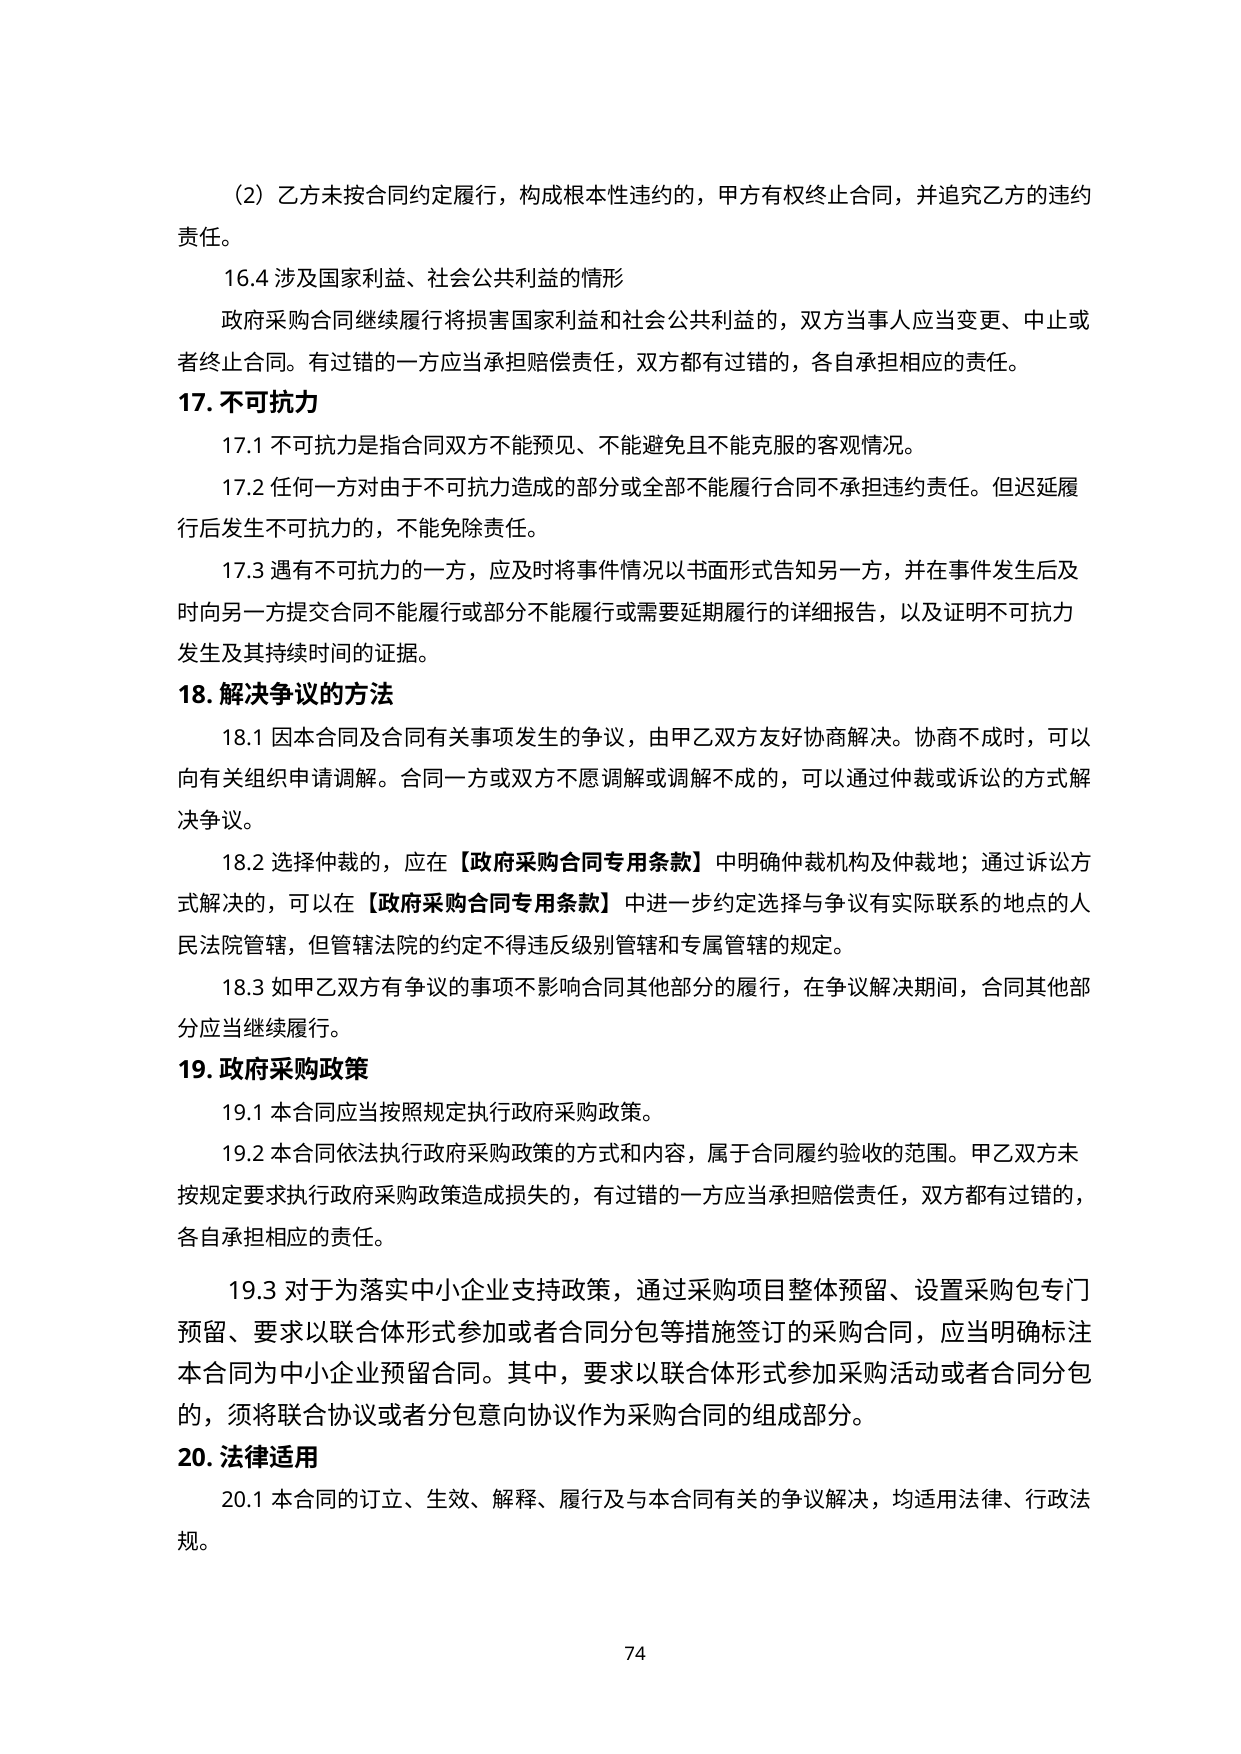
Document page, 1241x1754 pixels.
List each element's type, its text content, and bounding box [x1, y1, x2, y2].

text 17. 不可抗力 [177, 378, 1093, 420]
text 19.1 本合同应当按照规定执行政府采购政策。 [177, 1087, 1093, 1128]
text 19. 政府采购政策 [177, 1045, 1093, 1087]
text 16.4 涉及国家利益、社会公共利益的情形 [177, 253, 1093, 295]
text 20.1 本合同的订立、生效、解释、履行及与本合同有关的争议解决，均适用法律、行政法规。 [177, 1474, 1093, 1558]
text 17.2 任何一方对由于不可抗力造成的部分或全部不能履行合同不承担违约责任。但迟延履行后发生不可抗力的，不能免除责任。 [177, 462, 1093, 545]
text 18. 解决争议的方法 [177, 670, 1093, 712]
text 政府采购合同继续履行将损害国家利益和社会公共利益的，双方当事人应当变更、中止或者终止合同。有过错的一方应当承担赔偿责任，双方都有过错的，各自承担相应的责任。 [177, 295, 1093, 378]
text 17.1 不可抗力是指合同双方不能预见、不能避免且不能克服的客观情况。 [177, 420, 1093, 462]
text 19.2 本合同依法执行政府采购政策的方式和内容，属于合同履约验收的范围。甲乙双方未按规定要求执行政府采购政策造成损失的，有过错的一方应当承担赔偿责任，双方都有过错的，各自承担相应的责任。 [177, 1128, 1093, 1253]
text 17.3 遇有不可抗力的一方，应及时将事件情况以书面形式告知另一方，并在事件发生后及时向另一方提交合同不能履行或部分不能履行或需要延期履行的详细报告，以及证明不可抗力发生及其持续时间的证据。 [177, 545, 1093, 670]
text 20. 法律适用 [177, 1433, 1093, 1474]
text 18.1 因本合同及合同有关事项发生的争议，由甲乙双方友好协商解决。协商不成时，可以向有关组织申请调解。合同一方或双方不愿调解或调解不成的，可以通过仲裁或诉讼的方式解决争议。 [177, 712, 1093, 837]
text 18.3 如甲乙双方有争议的事项不影响合同其他部分的履行，在争议解决期间，合同其他部分应当继续履行。 [177, 962, 1093, 1045]
text 18.2 选择仲裁的，应在【政府采购合同专用条款】中明确仲裁机构及仲裁地；通过诉讼方式解决的，可以在【政府采购合同专用条款】中进一步约定选择与争议有实际联系的地点的人民法院管辖，但管辖法院的约定不得违反级别管辖和专属管辖的规定。 [177, 837, 1093, 962]
text （2）乙方未按合同约定履行，构成根本性违约的，甲方有权终止合同，并追究乙方的违约责任。 [177, 170, 1093, 253]
text 19.3 对于为落实中小企业支持政策，通过采购项目整体预留、设置采购包专门预留、要求以联合体形式参加或者合同分包等措施签订的采购合同，应当明确标注本合同为中小企业预留合同。其中，要求以联合体形式参加采购活动或者合同分包的，须将联合协议或者分包意向协议作为采购合同的组成部分。 [177, 1266, 1093, 1433]
